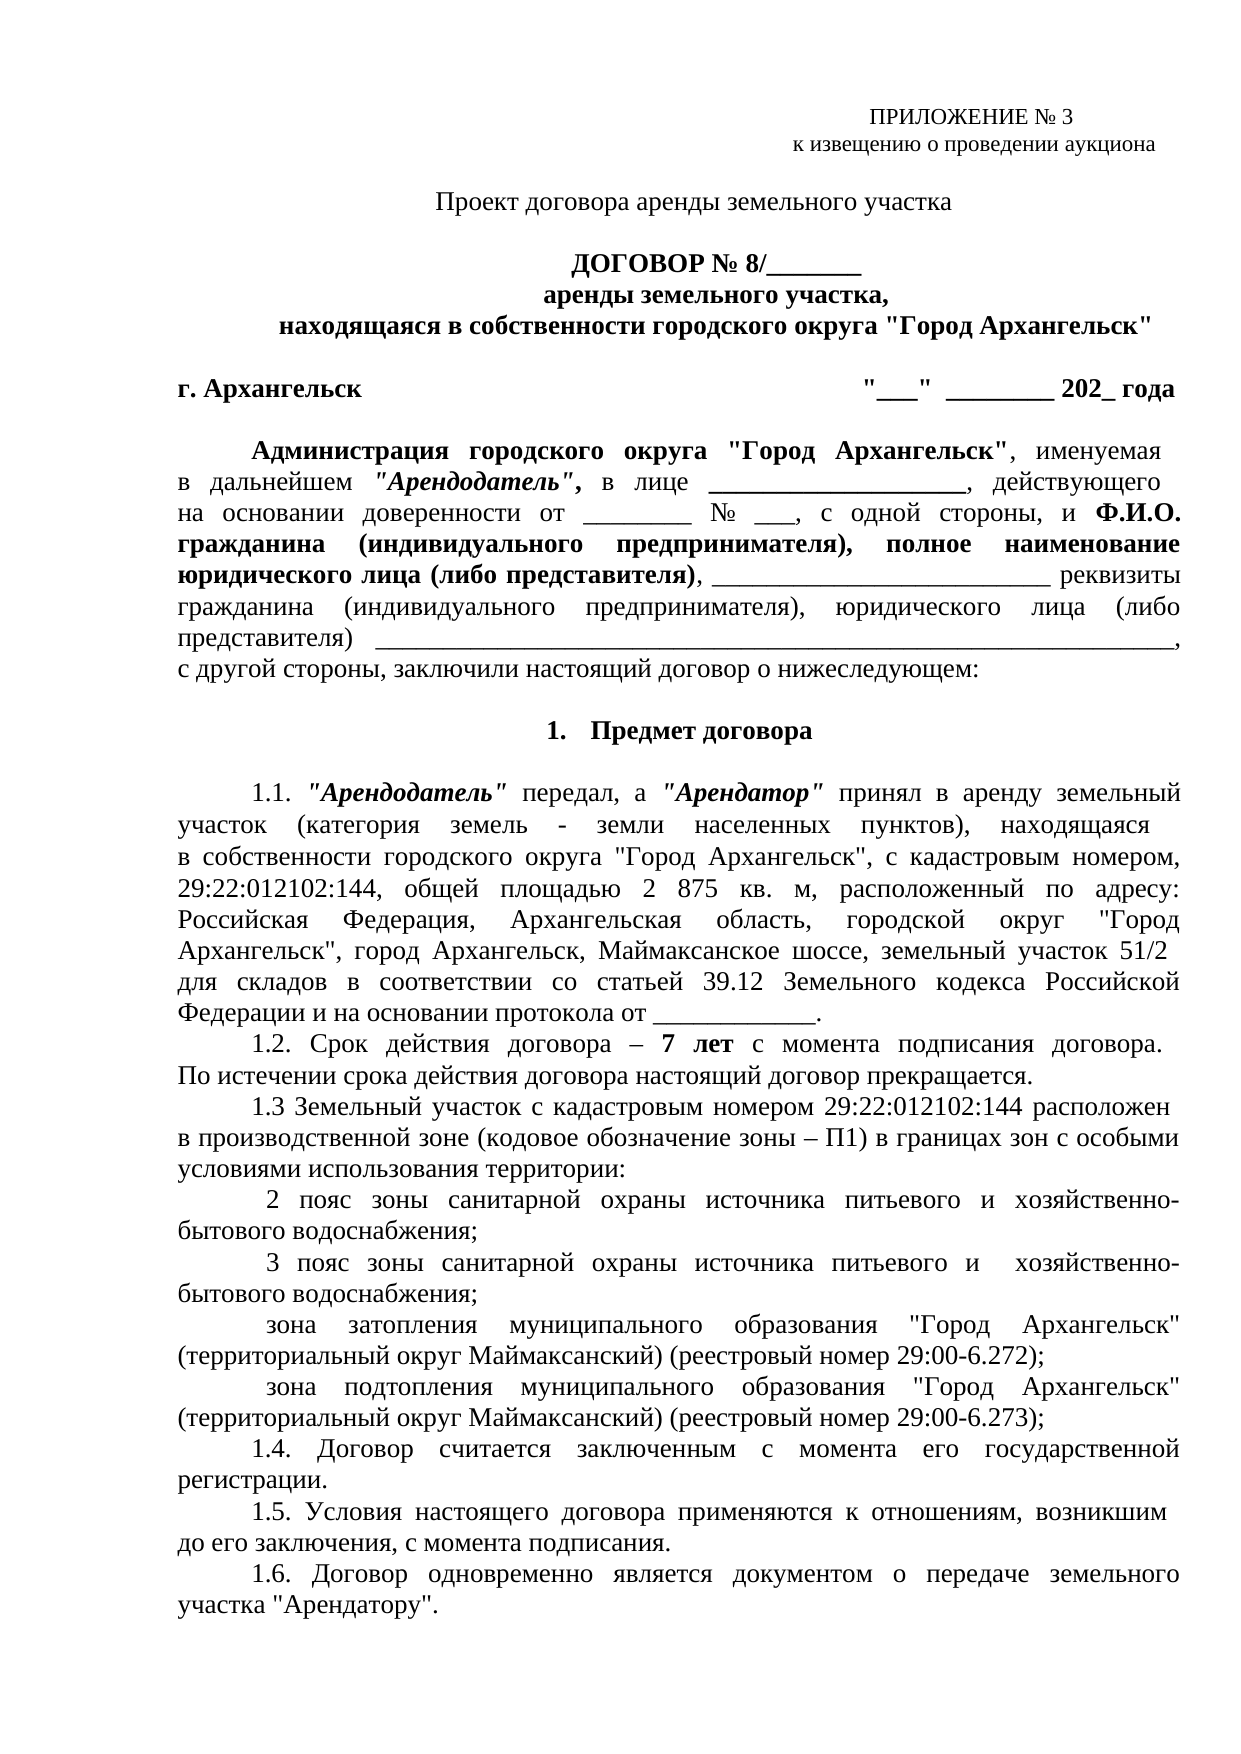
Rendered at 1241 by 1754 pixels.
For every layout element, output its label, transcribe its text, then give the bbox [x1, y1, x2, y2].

text зона подтопления муниципального образования "Город Архангельск" (территориальный округ Маймаксанский) (реестровый номер 29:00-6.273); [177, 1370, 1181, 1432]
text 1.6. Договор одновременно является документом о передаче земельного участка "Арендатору". [177, 1557, 1181, 1619]
text находящаяся в собственности городского округа "Город Архангельск" [177, 309, 1181, 341]
text Проект договора аренды земельного участка [177, 185, 1181, 216]
text 1.3 Земельный участок с кадастровым номером 29:22:012102:144 расположен в производственной зоне (кодовое обозначение зоны – П1) в границах зон с особыми условиями использования территории: [177, 1090, 1181, 1183]
text 1.5. Условия настоящего договора применяются к отношениям, возникшим до его заключения, с момента подписания. [177, 1495, 1181, 1557]
text 3 пояс зоны санитарной охраны источника питьевого и хозяйственно-бытового водоснабжения; [177, 1246, 1181, 1308]
text аренды земельного участка, [177, 278, 1181, 309]
text ДОГОВОР № 8/_______ [177, 247, 1181, 278]
text ПРИЛОЖЕНИЕ № 3 к извещению о проведении аукциона [767, 103, 1181, 156]
text 2 пояс зоны санитарной охраны источника питьевого и хозяйственно-бытового водоснабжения; [177, 1183, 1181, 1246]
text 1.1. "Арендодатель" передал, а "Арендатор" принял в аренду земельный участок (категория земель - земли населенных пунктов), находящаяся в собственности городского округа "Город Архангельск", с кадастровым номером, 29:22:012102:144, общей площадью 2 875 кв. м, расположенный по адресу: Российская Федерация, Архангельская область, городской округ "Город Архангельск", город Архангельск, Маймаксанское шоссе, земельный участок 51/2 для складов в соответствии со статьей 39.12 Земельного кодекса Российской Федерации и на основании протокола от ____________. [177, 777, 1181, 1028]
list Предмет договора [177, 714, 1181, 745]
text зона затопления муниципального образования "Город Архангельск" (территориальный округ Маймаксанский) (реестровый номер 29:00-6.272); [177, 1308, 1181, 1370]
text Администрация городского округа "Город Архангельск", именуемая в дальнейшем "Арендодатель", в лице ___________________, действующего на основании доверенности от ________ № ___, с одной стороны, и Ф.И.О. гражданина (индивидуального предпринимателя), полное наименование юридического лица (либо представителя), _________________________ реквизиты гражданина (индивидуального предпринимателя), юридического лица (либо представителя) ___________________________________________________________, с другой стороны, заключили настоящий договор о нижеследующем: [177, 434, 1181, 683]
text 1.2. Срок действия договора – 7 лет с момента подписания договора. По истечении срока действия договора настоящий договор прекращается. [177, 1028, 1181, 1090]
text г. Архангельск "___" ________ 202_ года [177, 372, 1181, 403]
text 1.4. Договор считается заключенным с момента его государственной регистрации. [177, 1432, 1181, 1495]
